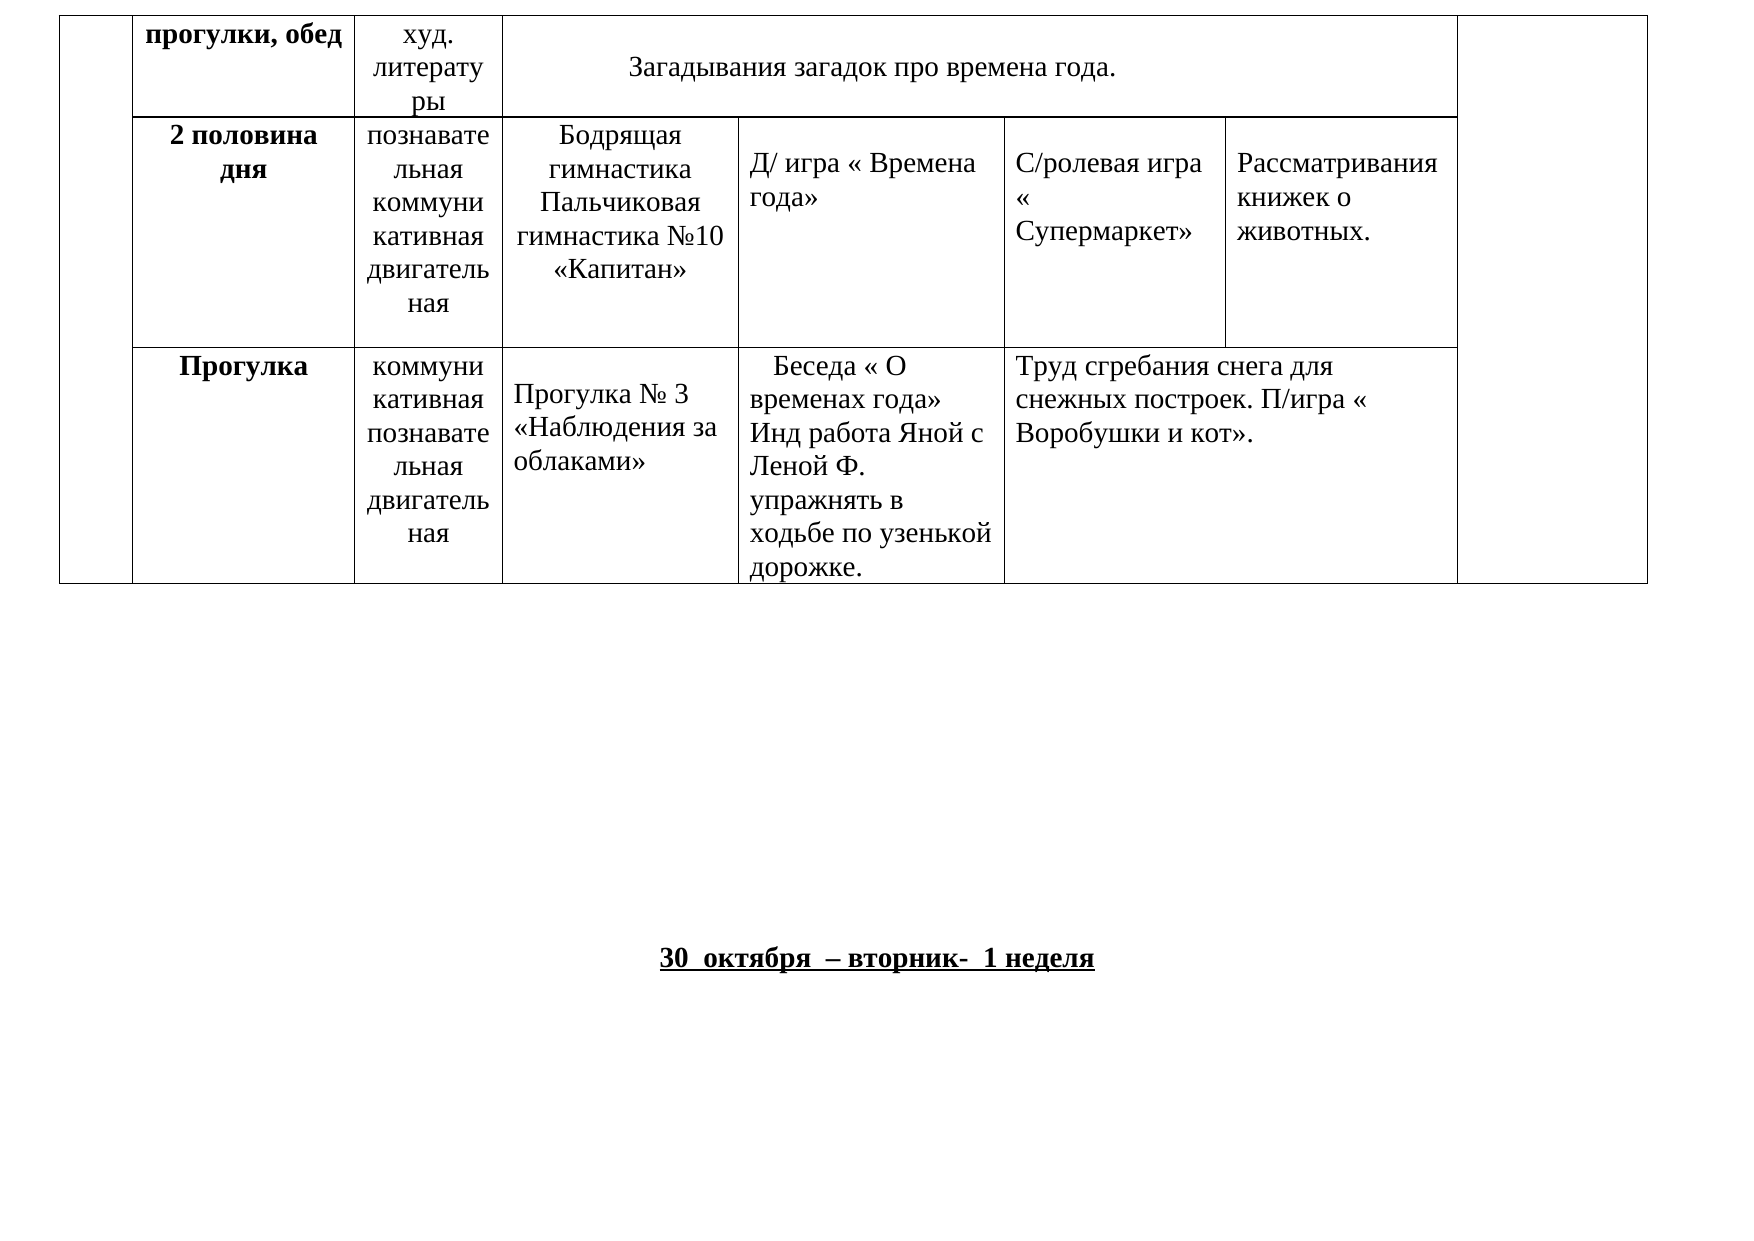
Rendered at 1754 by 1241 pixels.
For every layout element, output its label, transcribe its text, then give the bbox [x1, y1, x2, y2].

table_cell С/ролевая игра « Супермаркет» [1005, 118, 1225, 347]
text 30 октября – вторник- 1 неделя [118, 940, 1636, 973]
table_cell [133, 16, 354, 116]
table_cell Рассматривания книжек о животных. [1226, 118, 1457, 347]
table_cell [503, 16, 1457, 116]
table_cell Труд сгребания снега для снежных построек. П/игра « Воробушки и кот». [1005, 348, 1457, 583]
table_cell Прогулка [133, 348, 354, 583]
table_cell Д/ игра « Времена года» [739, 118, 1004, 347]
table_cell Беседа « О временах года» Инд работа Яной с Леной Ф. упражнять в ходьбе по узенькой дорожке. [739, 348, 1004, 583]
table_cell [355, 16, 502, 116]
table_cell коммуникативная познавательная двигательная [355, 348, 502, 583]
table_cell Прогулка № 3 «Наблюдения за облаками» [503, 348, 738, 583]
table_cell 2 половина дня [133, 118, 354, 347]
table_cell познавательная коммуникативная двигательная [355, 118, 502, 347]
table_cell Бодрящая гимнастика Пальчиковая гимнастика №10 «Капитан» [503, 118, 738, 347]
